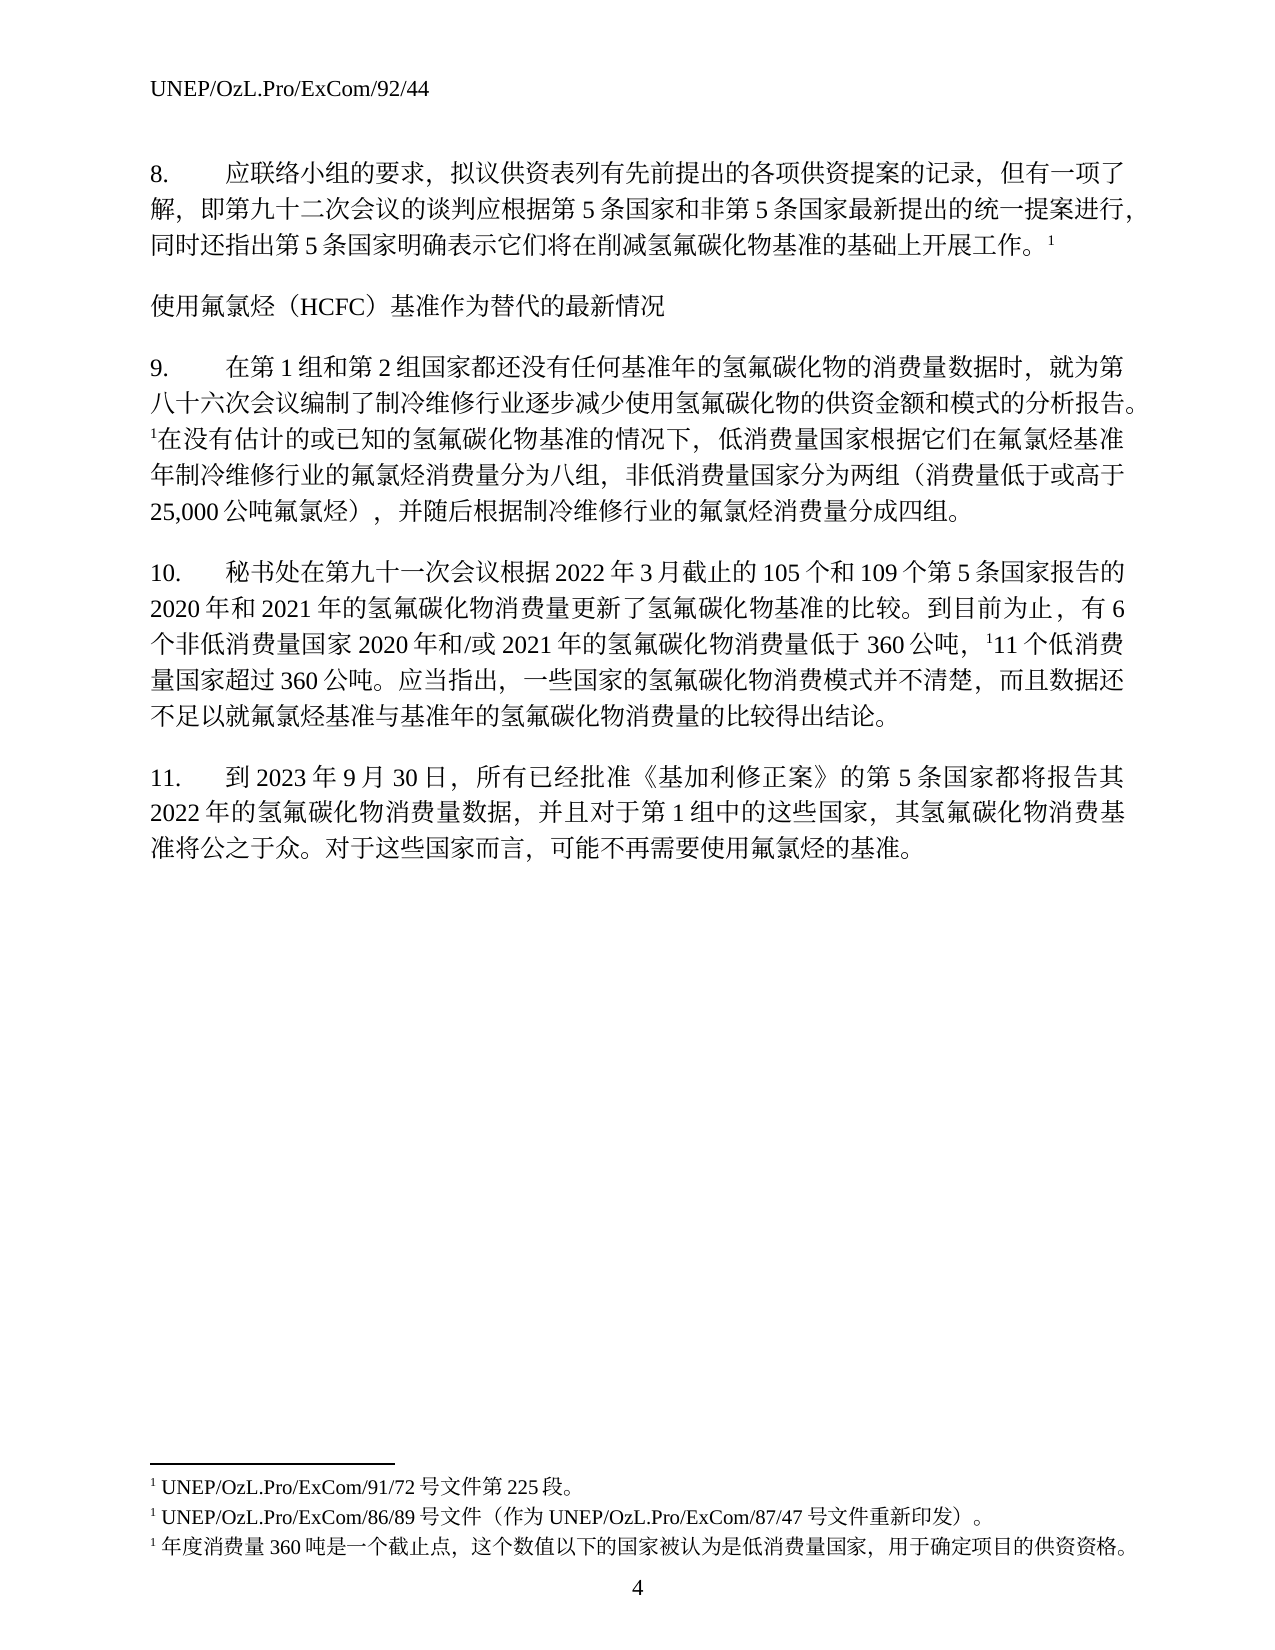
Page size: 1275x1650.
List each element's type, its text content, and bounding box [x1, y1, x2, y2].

subtitle 应联络小组的要求，拟议供资表列有先前提出的各项供资提案的记录，但有一项了解，即第九十二次会议的谈判应根据第5条国家和非第5条国家最新提出的统一提案进行，同时还指出第5条国家明确表示它们将在削减氢氟碳化物基准的基础上开展工作。 [150, 154, 1125, 262]
subtitle 到，所有已经批准《基加利修正案》的第5条国家都将报告其2022年的氢氟碳化物消费量数据，并且对于第1组中的这些国家，其氢氟碳化物消费基准将公之于众。对于这些国家而言，可能不再需要使用氟氯烃的基准。 [150, 757, 1125, 865]
subtitle 秘书处在第九十一次会议根据2022年3月截止的105个和109个第5条国家报告的2020年和2021年的氢氟碳化物消费量更新了氢氟碳化物基准的比较。到目前为止，有6个非低消费量国家2020年和/或2021年的氢氟碳化物消费量低于360公吨，11个低消费量国家超过360公吨。应当指出，一些国家的氢氟碳化物消费模式并不清楚，而且数据还不足以就氟氯烃基准与基准年的氢氟碳化物消费量的比较得出结论。 [150, 552, 1125, 732]
subtitle 在第1组和第2组国家都还没有任何基准年的氢氟碳化物的消费量数据时，就为第八十六次会议编制了制冷维修行业逐步减少使用氢氟碳化物的供资金额和模式的分析报告。在没有估计的或已知的氢氟碳化物基准的情况下，低消费量国家根据它们在氟氯烃基准年制冷维修行业的氟氯烃消费量分为八组，非低消费量国家分为两组（消费量低于或高于25,000公吨氟氯烃），并随后根据制冷维修行业的氟氯烃消费量分成四组。 [150, 348, 1125, 527]
subtitle 使用氟氯烃（HCFC）基准作为替代的最新情况 [150, 287, 1125, 323]
